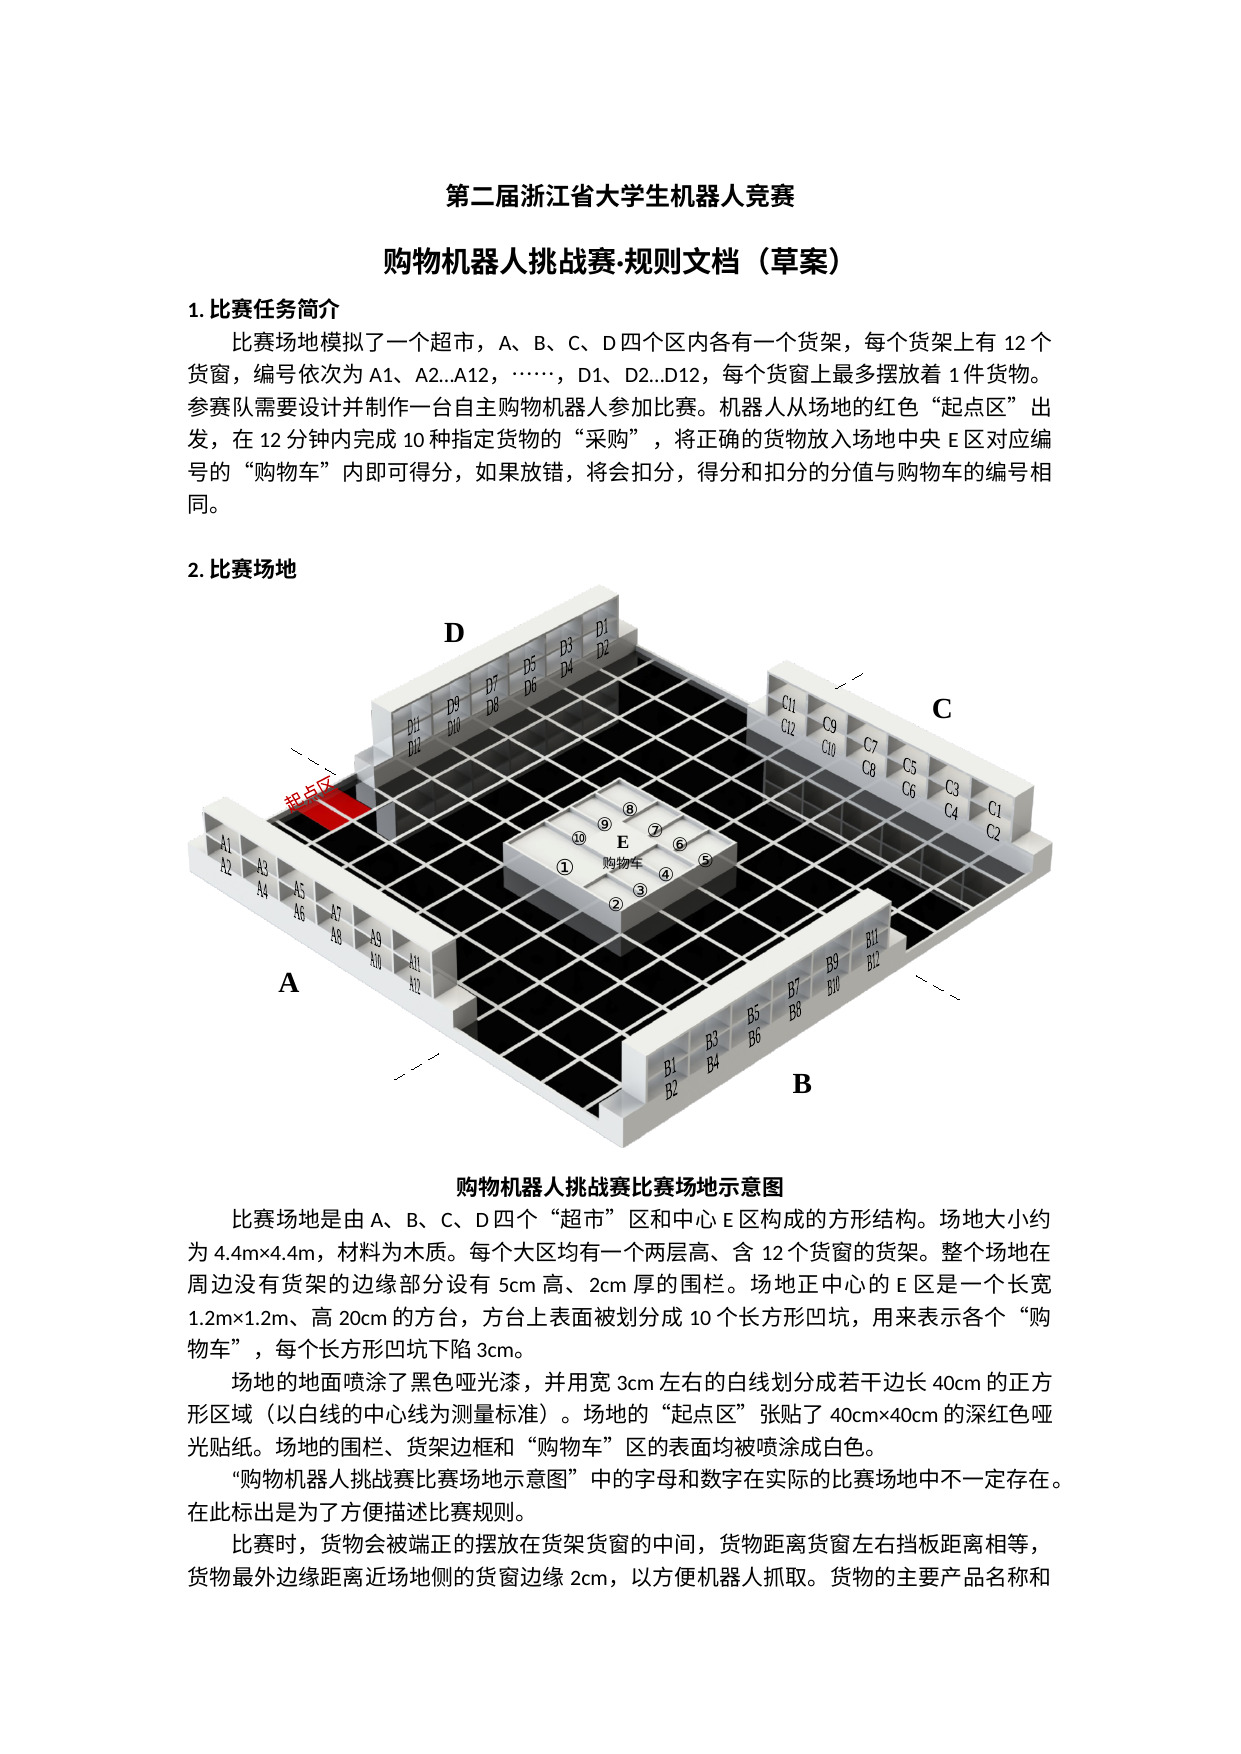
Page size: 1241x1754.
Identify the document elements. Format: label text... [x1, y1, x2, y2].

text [187, 1527, 1053, 1592]
text 场地的地面喷涂了黑色哑光漆，并用宽3cm左右的白线划分成若干边长40cm的正方形区域（以白线的中心线为测量标准）。场地的“起点区”张贴了40cm×40cm的深红色哑光贴纸。场地的围栏、货架边框和“购物车”区的表面均被喷涂成白色。 [187, 1364, 1053, 1462]
text 1. 比赛任务简介 [187, 292, 1053, 324]
text 购物机器人挑战赛·规则文档（草案） [187, 227, 1053, 292]
text 购物机器人挑战赛比赛场地示意图 [187, 1169, 1053, 1202]
text 第二届浙江省大学生机器人竞赛 [187, 162, 1053, 227]
text 2. 比赛场地 [187, 552, 1053, 584]
text “购物机器人挑战赛比赛场地示意图”中的字母和数字在实际的比赛场地中不一定存在。在此标出是为了方便描述比赛规则。 [187, 1462, 1053, 1527]
text 比赛场地模拟了一个超市，A、B、C、D四个区内各有一个货架，每个货架上有12个货窗，编号依次为A1、A2…A12，……，D1、D2…D12，每个货窗上最多摆放着1件货物。参赛队需要设计并制作一台自主购物机器人参加比赛。机器人从场地的红色“起点区”出发，在12分钟内完成10种指定货物的“采购”，将正确的货物放入场地中央E区对应编号的“购物车”内即可得分，如果放错，将会扣分，得分和扣分的分值与购物车的编号相同。 [187, 324, 1053, 519]
text 比赛场地是由A、B、C、D四个“超市”区和中心E区构成的方形结构。场地大小约为4.4m×4.4m，材料为木质。每个大区均有一个两层高、含12个货窗的货架。整个场地在周边没有货架的边缘部分设有5cm高、2cm厚的围栏。场地正中心的E区是一个长宽1.2m×1.2m、高20cm的方台，方台上表面被划分成10个长方形凹坑，用来表示各个“购物车”，每个长方形凹坑下陷3cm。 [187, 1202, 1053, 1364]
picture [187, 584, 1053, 1148]
